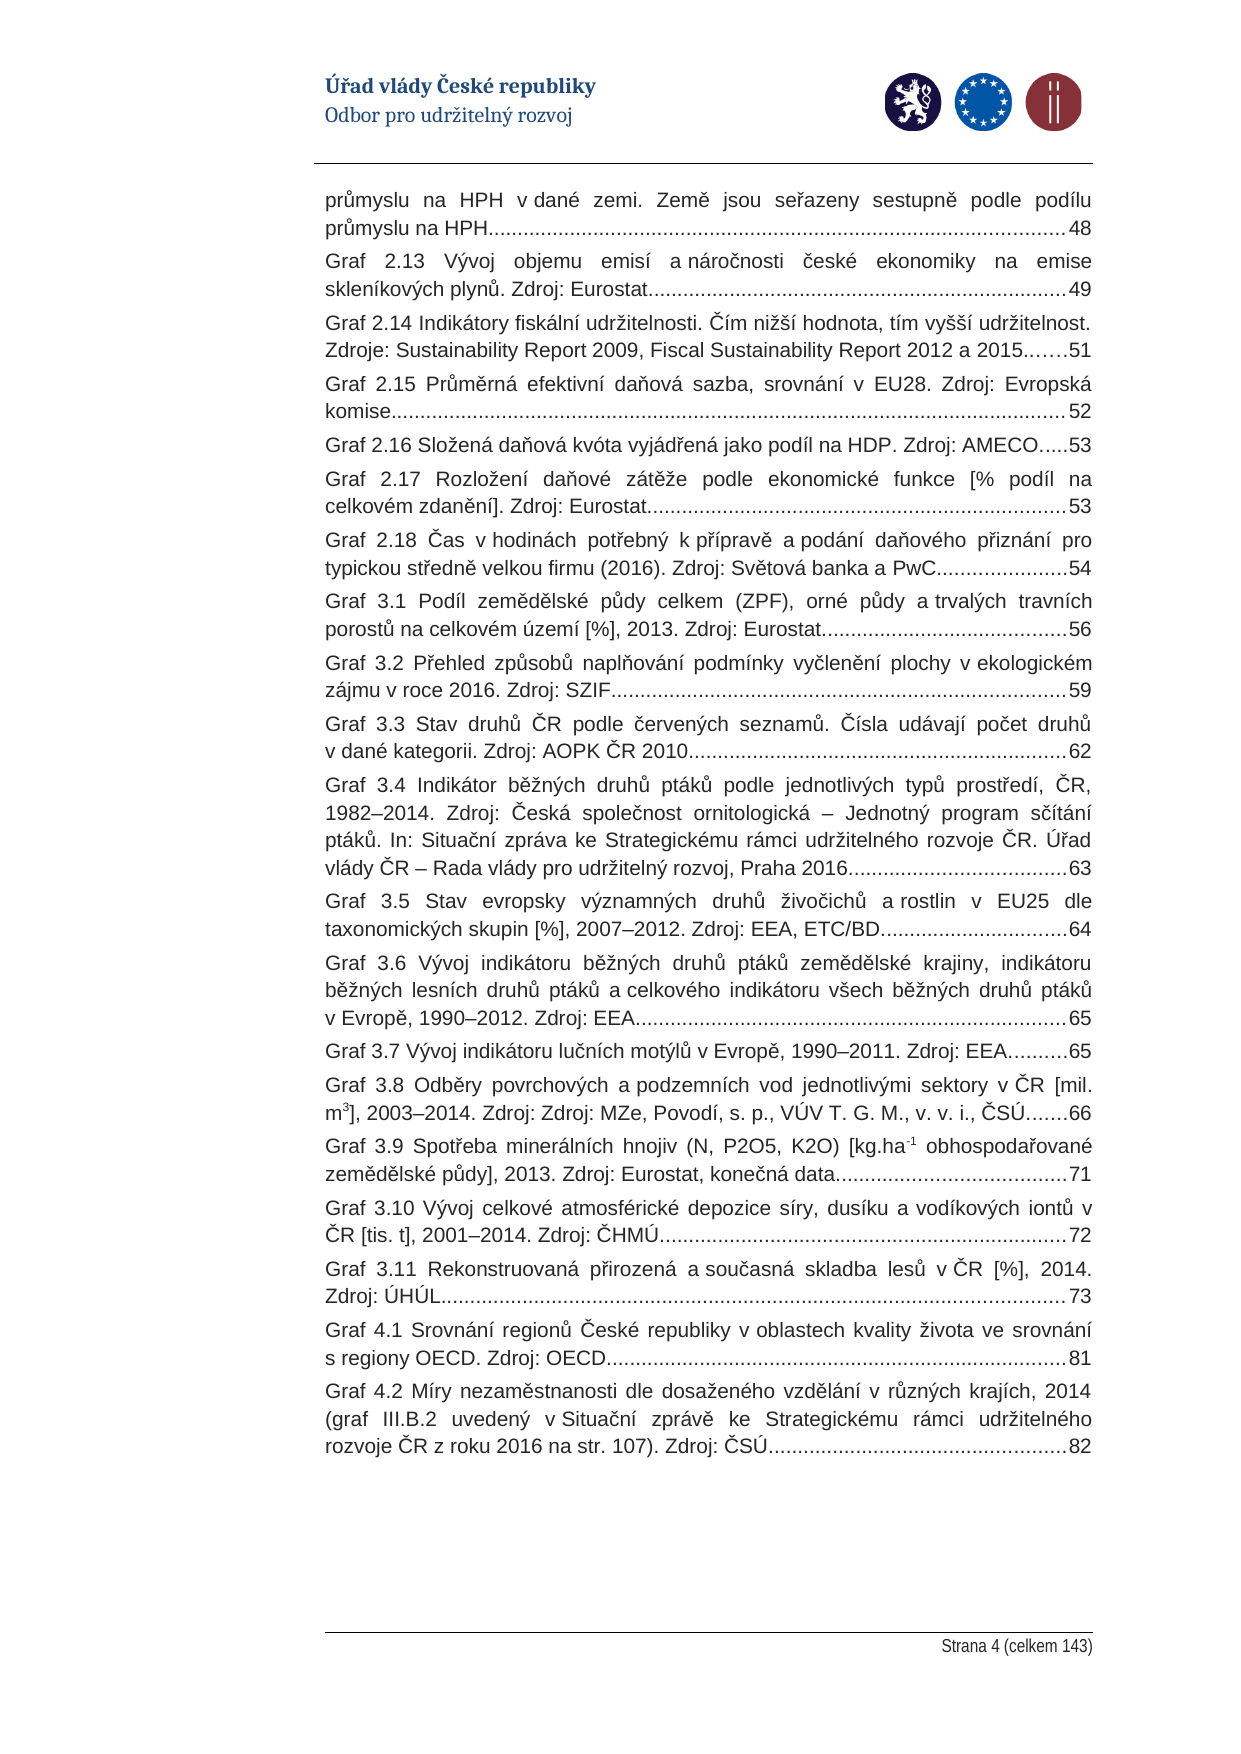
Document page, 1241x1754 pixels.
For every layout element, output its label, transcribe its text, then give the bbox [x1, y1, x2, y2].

text Graf 3.10 Vývoj celkové atmosférické depozice síry, dusíku a vodíkových iontů v ČR [tis. t], 2001–2014. Zdroj: ČHMÚ. 72 [325, 1195, 1093, 1247]
text Graf 3.11 Rekonstruovaná přirozená a současná skladba lesů v ČR [%], 2014. Zdroj: ÚHÚL. 73 [325, 1257, 1093, 1308]
text Graf 2.17 Rozložení daňové zátěže podle ekonomické funkce [% podíl na celkovém zdanění]. Zdroj: Eurostat. 53 [325, 467, 1093, 518]
text Graf 4.1 Srovnání regionů České republiky v oblastech kvality života ve srovnání s regiony OECD. Zdroj: OECD. 81 [325, 1318, 1093, 1369]
text Graf 2.16 Složená daňová kvóta vyjádřená jako podíl na HDP. Zdroj: AMECO. 53 [325, 433, 1093, 457]
picture [885, 73, 1082, 131]
text Graf 3.7 Vývoj indikátoru lučních motýlů v Evropě, 1990–2011. Zdroj: EEA. 65 [325, 1039, 1093, 1063]
text Graf 3.1 Podíl zemědělské půdy celkem (ZPF), orné půdy a trvalých travních porostů na celkovém území [%], 2013. Zdroj: Eurostat. 56 [325, 589, 1093, 641]
text Graf 2.14 Indikátory fiskální udržitelnosti. Čím nižší hodnota, tím vyšší udržitelnost. Zdroje: Sustainability Report 2009, Fiscal Sustainability Report 2012 a 2015. 51 [325, 310, 1093, 362]
text Graf 3.8 Odběry povrchových a podzemních vod jednotlivými sektory v ČR [mil. m3], 2003–2014. Zdroj: Zdroj: MZe, Povodí, s. p., VÚV T. G. M., v. v. i., ČSÚ. 66 [325, 1073, 1093, 1124]
text Graf 2.18 Čas v hodinách potřebný k přípravě a podání daňového přiznání pro typickou středně velkou firmu (2016). Zdroj: Světová banka a PwC. 54 [325, 528, 1093, 579]
text Graf 3.6 Vývoj indikátoru běžných druhů ptáků zemědělské krajiny, indikátoru běžných lesních druhů ptáků a celkového indikátoru všech běžných druhů ptáků v Evropě, 1990–2012. Zdroj: EEA. 65 [325, 950, 1093, 1029]
text Graf 3.5 Stav evropsky významných druhů živočichů a rostlin v EU25 dle taxonomických skupin [%], 2007–2012. Zdroj: EEA, ETC/BD. 64 [325, 889, 1093, 941]
text Graf 2.13 Vývoj objemu emisí a náročnosti české ekonomiky na emise skleníkových plynů. Zdroj: Eurostat. 49 [325, 249, 1093, 301]
text Graf 2.15 Průměrná efektivní daňová sazba, srovnání v EU28. Zdroj: Evropská komise. 52 [325, 372, 1093, 423]
text Graf 3.4 Indikátor běžných druhů ptáků podle jednotlivých typů prostředí, ČR, 1982–2014. Zdroj: Česká společnost ornitologická – Jednotný program sčítání ptáků. In: Situační zpráva ke Strategickému rámci udržitelného rozvoje ČR. Úřad vlády ČR – Rada vlády pro udržitelný rozvoj, Praha 2016. 63 [325, 773, 1093, 879]
text Graf 3.9 Spotřeba minerálních hnojiv (N, P2O5, K2O) [kg.ha-1 obhospodařované zemědělské půdy], 2013. Zdroj: Eurostat, konečná data. 71 [325, 1134, 1093, 1186]
text Graf 3.3 Stav druhů ČR podle červených seznamů. Čísla udávají počet druhů v dané kategorii. Zdroj: AOPK ČR 2010. 62 [325, 712, 1093, 763]
text Graf 4.2 Míry nezaměstnanosti dle dosaženého vzdělání v různých krajích, 2014 (graf III.B.2 uvedený v Situační zprávě ke Strategickému rámci udržitelného rozvoje ČR z roku 2016 na str. 107). Zdroj: ČSÚ. 82 [325, 1379, 1093, 1458]
text Graf 3.2 Přehled způsobů naplňování podmínky vyčlenění plochy v ekologickém zájmu v roce 2016. Zdroj: SZIF 59 [325, 650, 1093, 702]
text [325, 188, 1093, 239]
